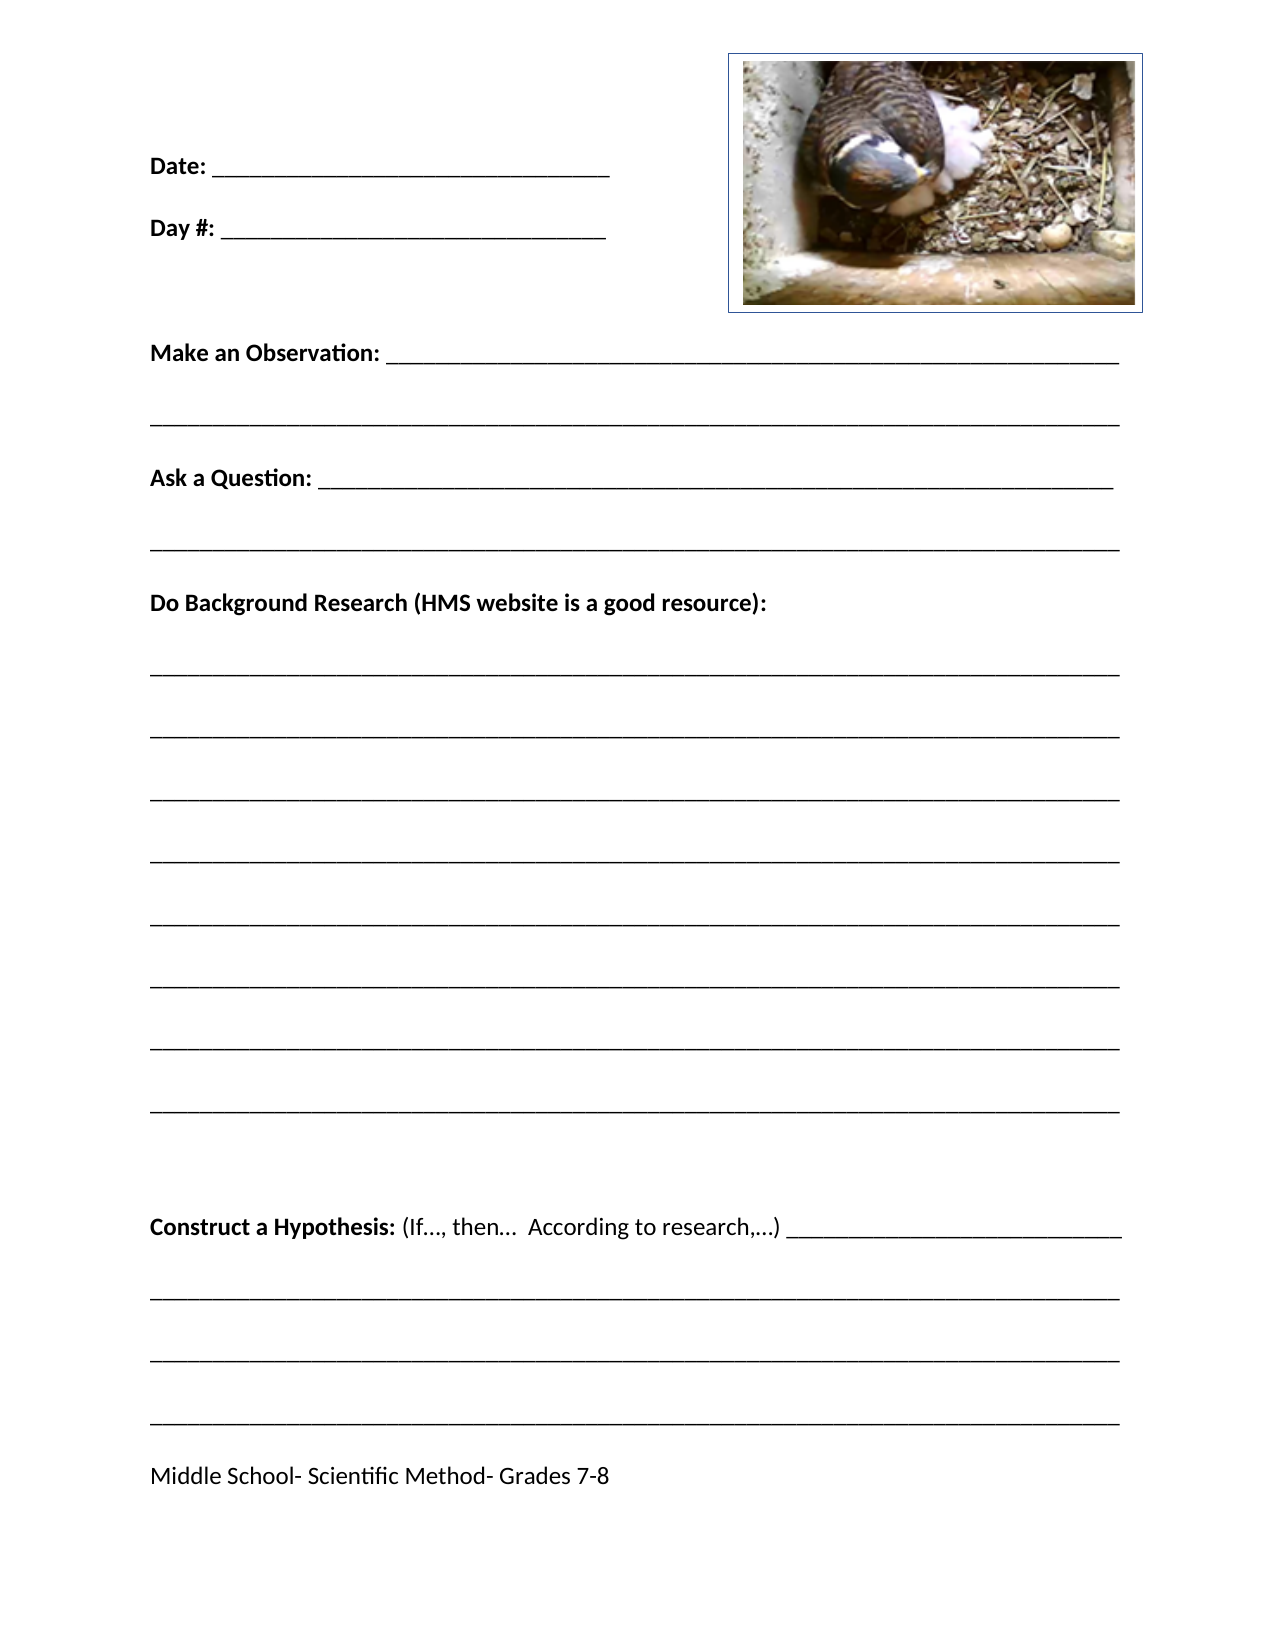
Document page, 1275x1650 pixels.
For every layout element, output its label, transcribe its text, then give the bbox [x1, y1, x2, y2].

text Date: ________________________________ [150, 150, 728, 181]
text Construct a Hypothesis: (If…, then… According to research,…) ___________________________ [150, 1211, 1125, 1241]
text ______________________________________________________________________________ [150, 1023, 1125, 1054]
text Day #: _______________________________ [150, 212, 728, 243]
text ______________________________________________________________________________ [150, 899, 1125, 929]
text ______________________________________________________________________________ [150, 774, 1125, 804]
text ______________________________________________________________________________ [150, 1086, 1125, 1116]
text Make an Observation: ___________________________________________________________ [150, 337, 1125, 368]
text ______________________________________________________________________________ [150, 961, 1125, 992]
text ______________________________________________________________________________ [150, 524, 1125, 555]
text ______________________________________________________________________________ [150, 649, 1125, 680]
text ______________________________________________________________________________ [150, 1398, 1125, 1428]
text Ask a Question: ________________________________________________________________ [150, 462, 1125, 492]
text ______________________________________________________________________________ [150, 712, 1125, 742]
text ______________________________________________________________________________ [150, 399, 1125, 430]
text ______________________________________________________________________________ [150, 836, 1125, 867]
text ______________________________________________________________________________ [150, 1273, 1125, 1304]
text ______________________________________________________________________________ [150, 1336, 1125, 1366]
text Middle School- Scientific Method- Grades 7-8 [150, 1460, 1125, 1491]
text Do Background Research (HMS website is a good resource): [150, 587, 1125, 617]
